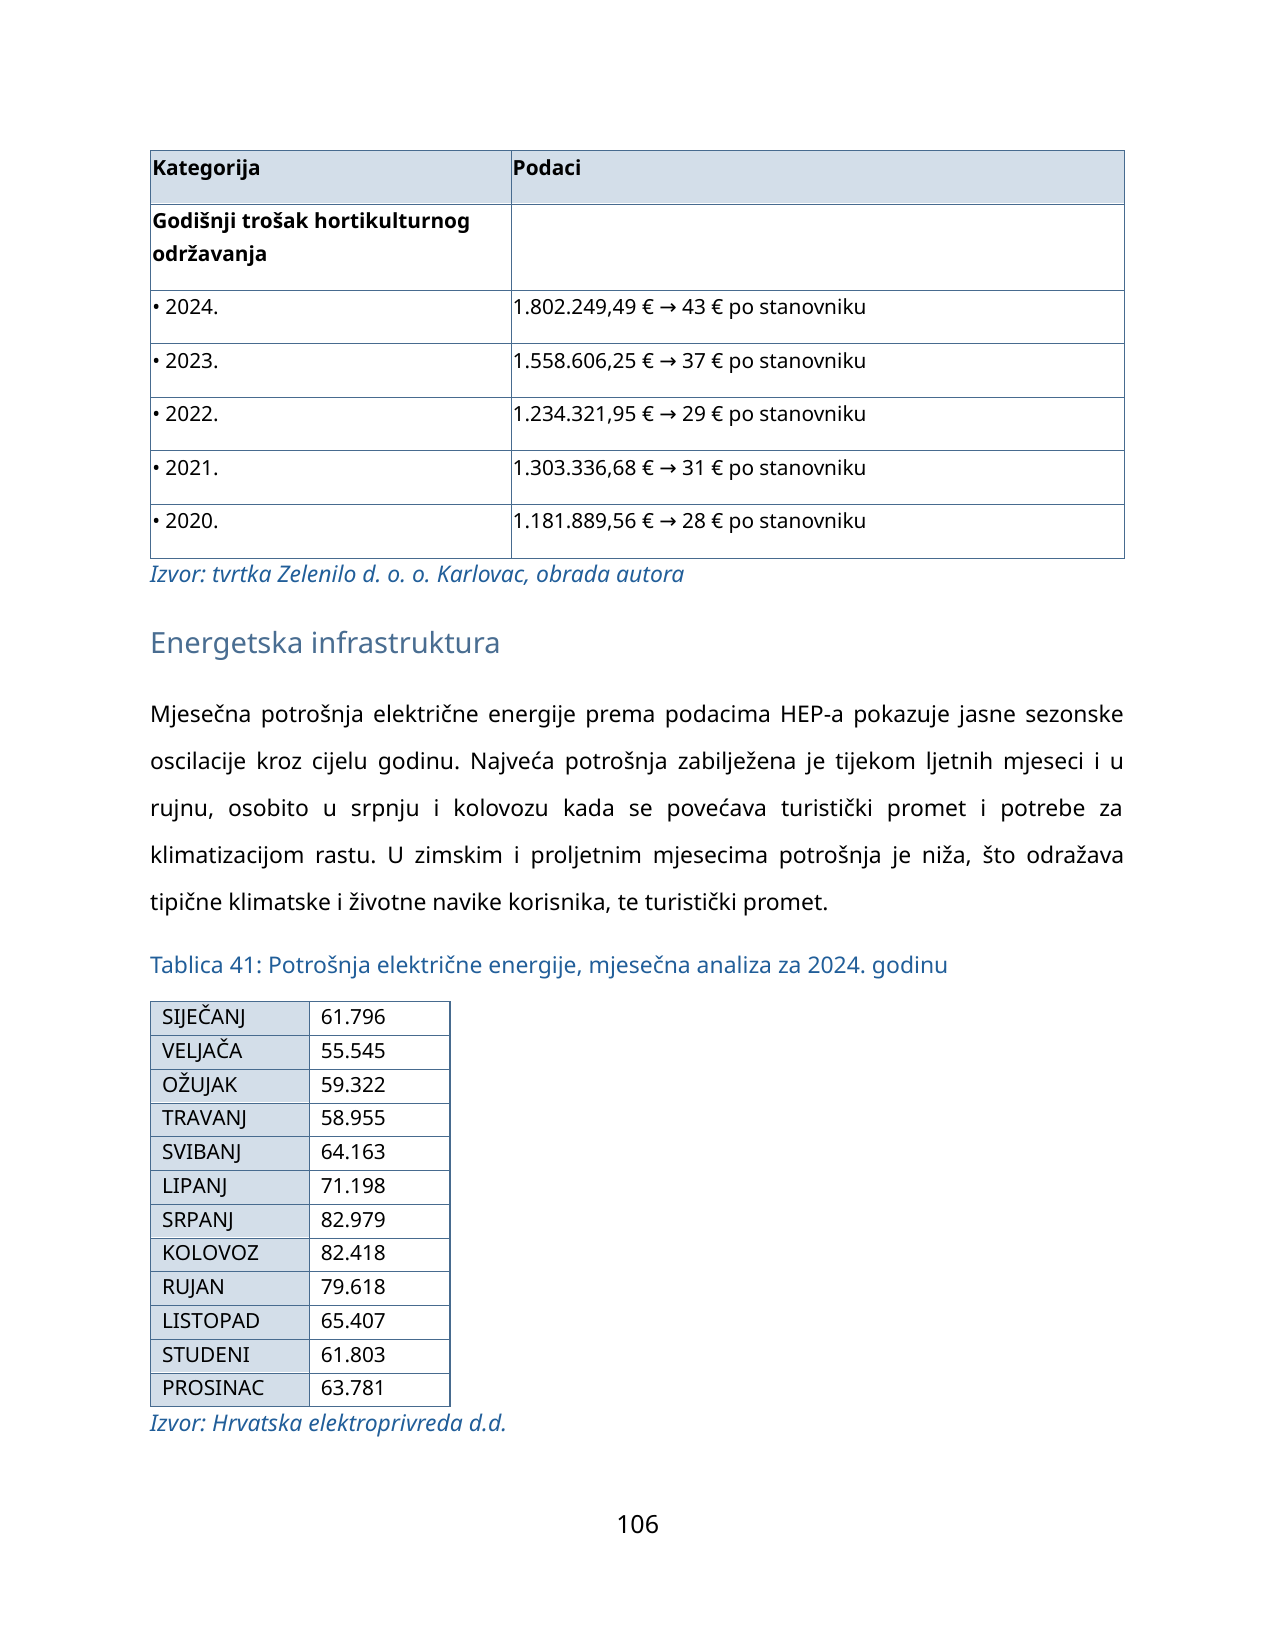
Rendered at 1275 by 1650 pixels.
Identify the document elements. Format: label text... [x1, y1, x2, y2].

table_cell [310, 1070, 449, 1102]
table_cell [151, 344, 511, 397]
text Tablica 41: Potrošnja električne energije, mjesečna analiza za 2024. godinu [150, 949, 1125, 980]
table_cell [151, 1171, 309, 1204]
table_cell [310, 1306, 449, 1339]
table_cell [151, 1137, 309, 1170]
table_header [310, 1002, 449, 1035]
text Mjesečna potrošnja električne energije prema podacima HEP-a pokazuje jasne sezonske oscilacije kroz cijelu godinu. Najveća potrošnja zabilježena je tijekom ljetnih mjeseci i u rujnu, osobito u srpnju i kolovozu kada se povećava turistički promet i potrebe za klimatizacijom rastu. U zimskim i proljetnim mjesecima potrošnja je niža, što odražava tipične klimatske i životne navike korisnika, te turistički promet. [150, 698, 1125, 917]
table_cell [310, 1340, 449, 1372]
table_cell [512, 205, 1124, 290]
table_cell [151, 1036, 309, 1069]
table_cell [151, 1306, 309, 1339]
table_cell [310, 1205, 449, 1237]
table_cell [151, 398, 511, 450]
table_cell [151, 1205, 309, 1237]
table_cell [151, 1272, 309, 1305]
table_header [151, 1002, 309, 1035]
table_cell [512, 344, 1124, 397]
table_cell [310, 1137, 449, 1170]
text Energetska infrastruktura [150, 622, 1125, 662]
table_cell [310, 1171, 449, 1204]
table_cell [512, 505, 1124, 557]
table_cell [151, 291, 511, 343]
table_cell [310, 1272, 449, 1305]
text Izvor: Hrvatska elektroprivreda d.d. [150, 1407, 1125, 1438]
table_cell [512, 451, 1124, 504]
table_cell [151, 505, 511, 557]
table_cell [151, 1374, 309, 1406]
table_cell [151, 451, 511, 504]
text Izvor: tvrtka Zelenilo d. o. o. Karlovac, obrada autora [150, 559, 1125, 590]
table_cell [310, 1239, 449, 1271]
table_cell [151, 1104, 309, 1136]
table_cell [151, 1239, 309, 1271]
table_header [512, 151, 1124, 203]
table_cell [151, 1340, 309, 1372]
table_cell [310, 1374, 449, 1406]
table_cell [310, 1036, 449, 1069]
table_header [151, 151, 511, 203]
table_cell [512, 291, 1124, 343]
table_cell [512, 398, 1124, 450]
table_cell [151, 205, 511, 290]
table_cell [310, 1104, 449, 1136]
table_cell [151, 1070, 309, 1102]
